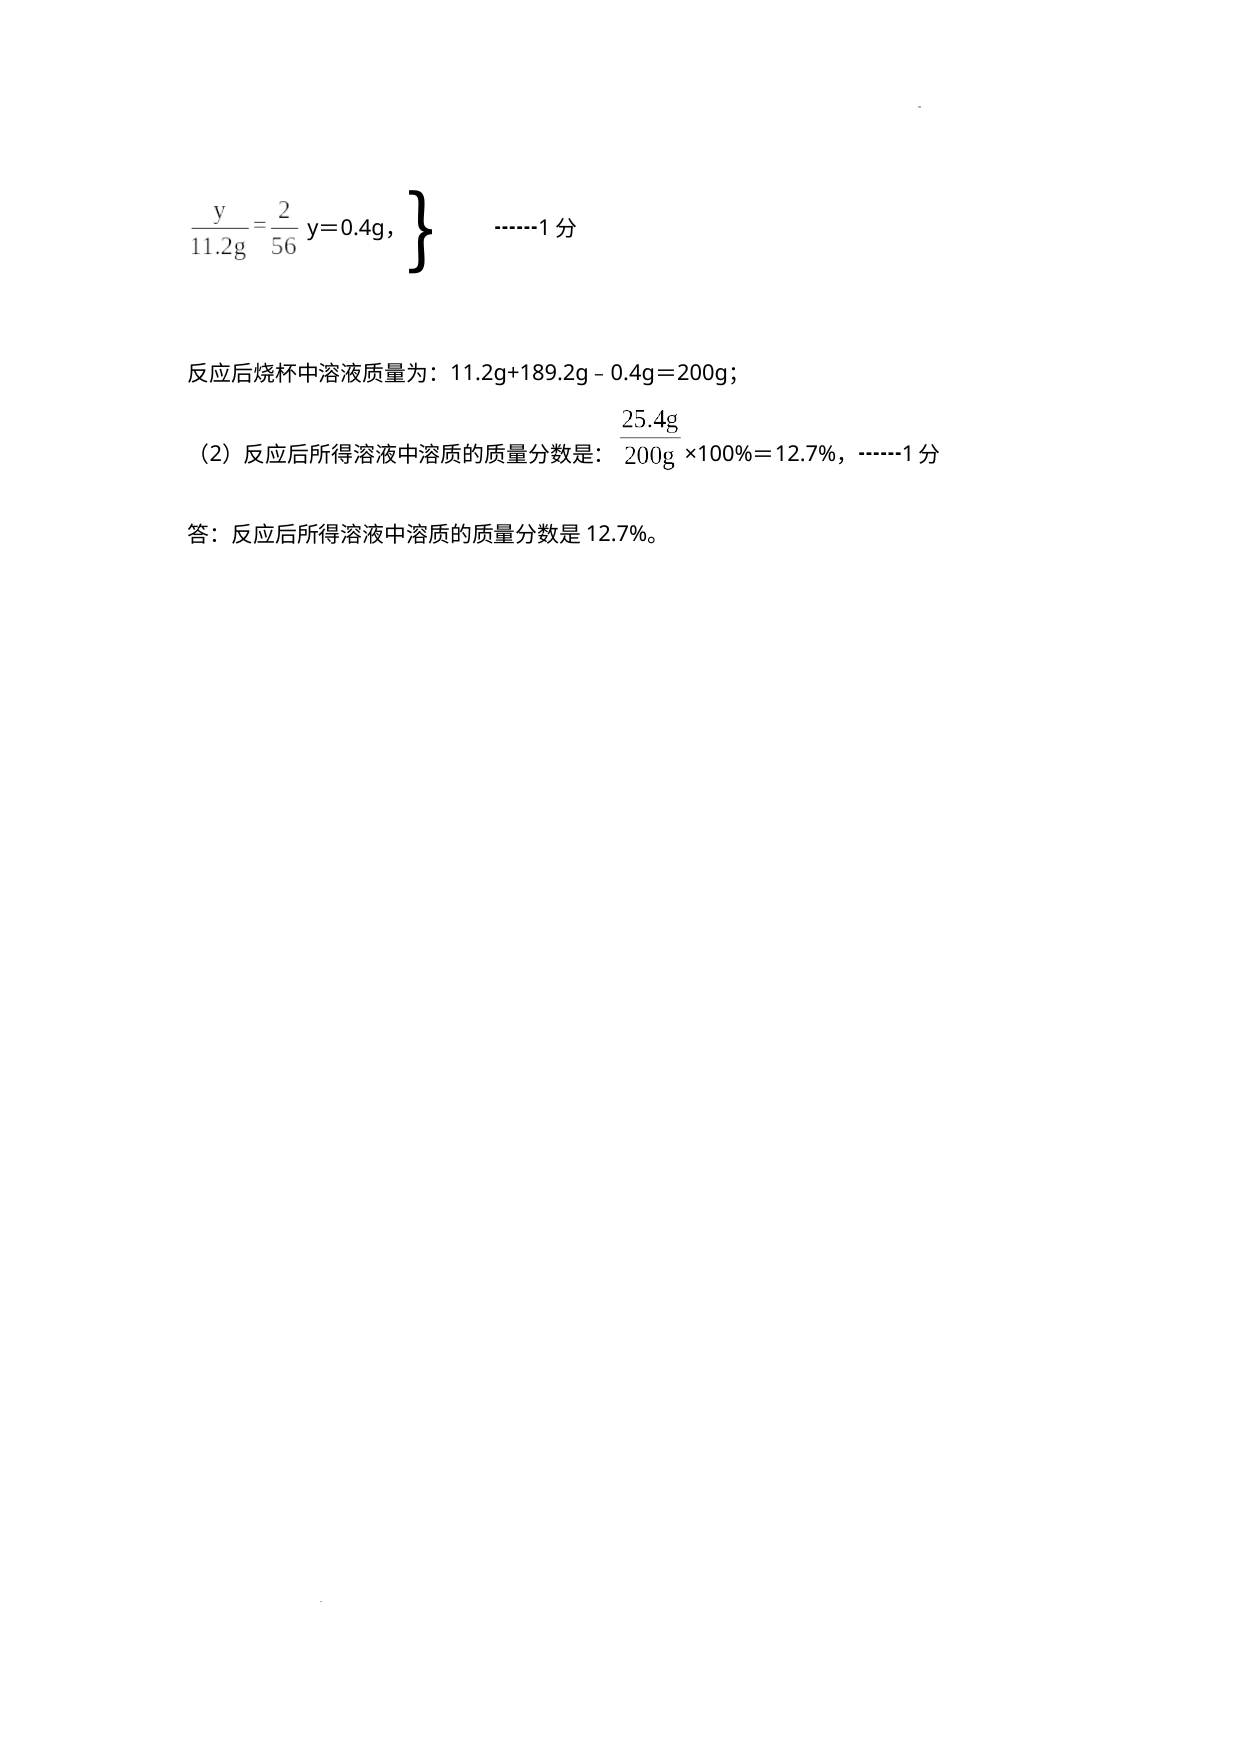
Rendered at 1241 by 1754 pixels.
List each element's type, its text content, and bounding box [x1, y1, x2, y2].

text （2）反应后所得溶液中溶质的质量分数是：×100%＝12.7%，┅┅1分 [187, 404, 1053, 501]
text 反应后烧杯中溶液质量为：11.2g+189.2g﹣0.4g＝200g； [187, 355, 1053, 388]
text y＝0.4g，｝┅┅1分 [187, 162, 1053, 292]
text 答：反应后所得溶液中溶质的质量分数是12.7%。 [187, 517, 1053, 549]
